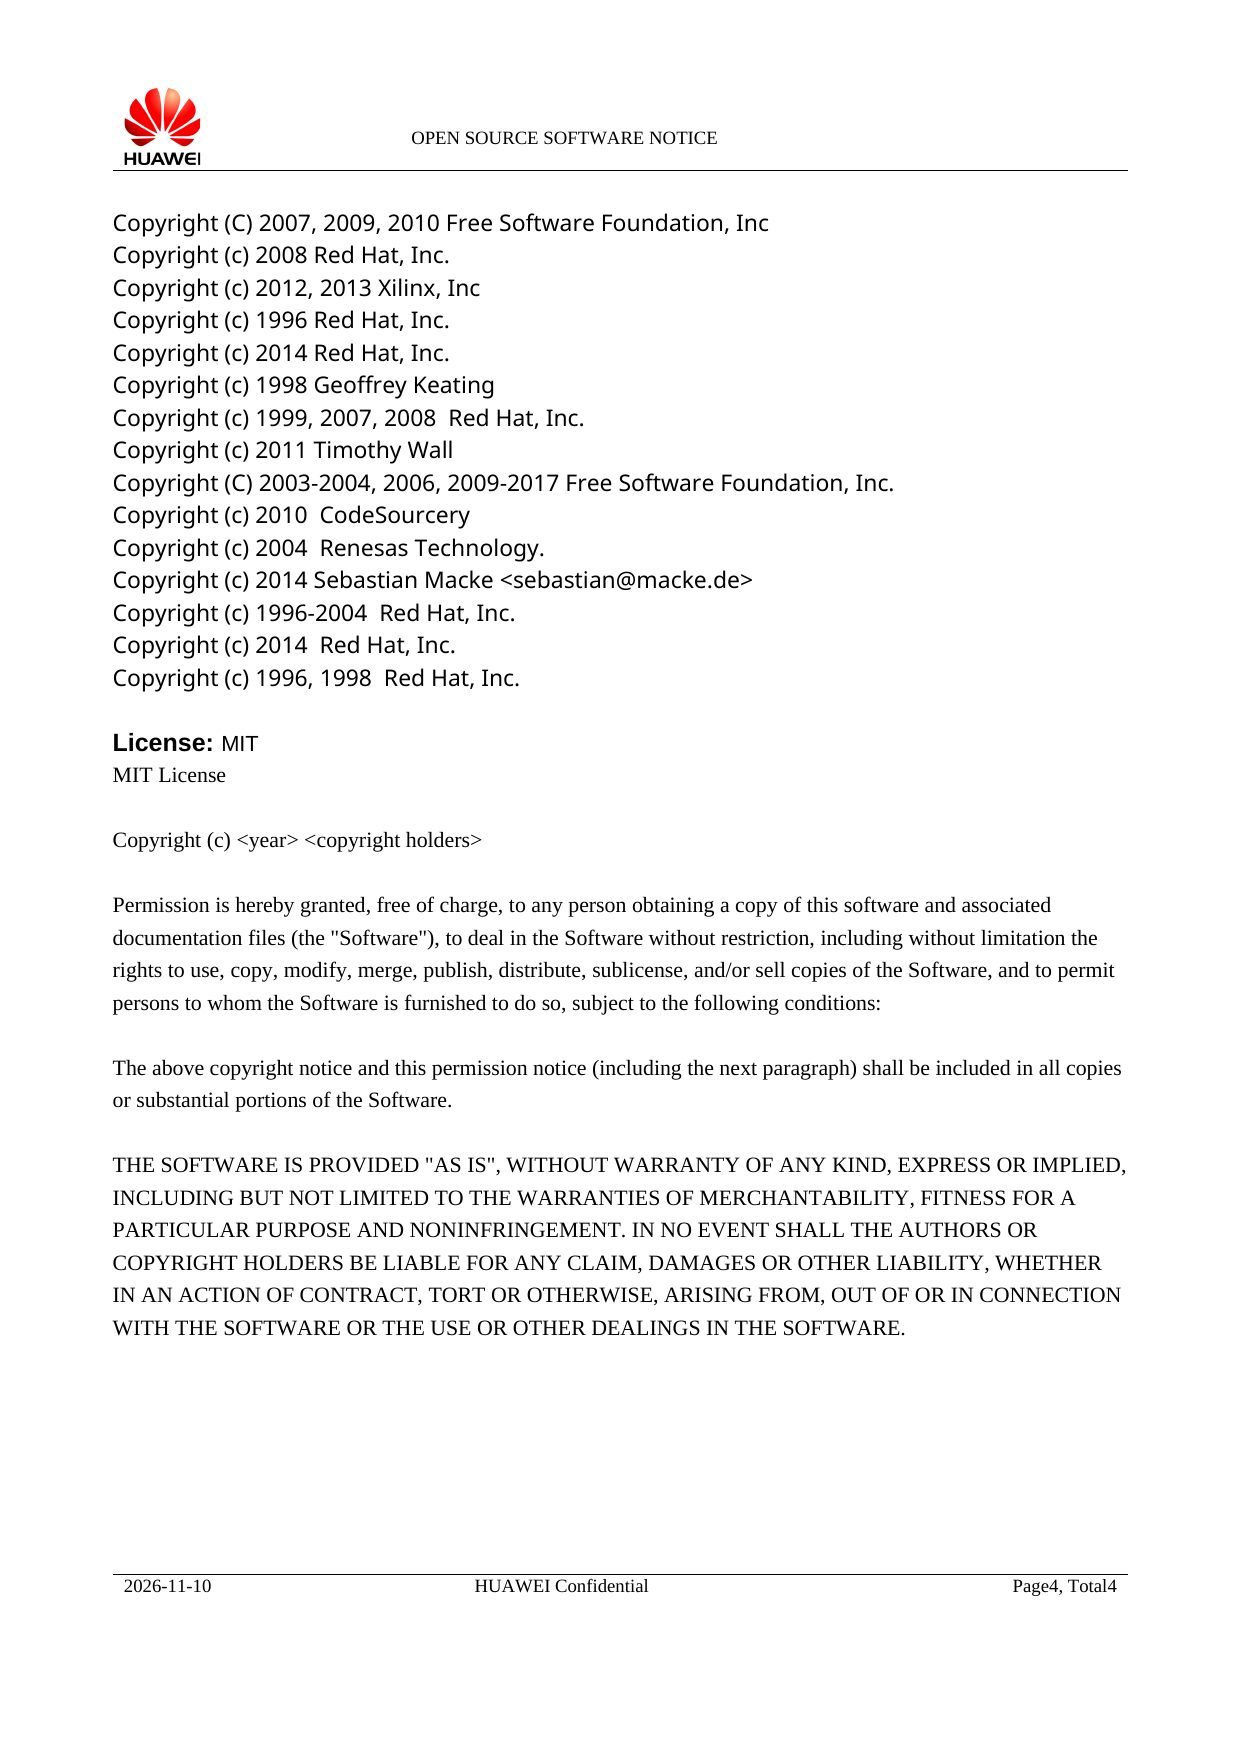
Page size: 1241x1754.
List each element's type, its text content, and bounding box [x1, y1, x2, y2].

picture [124, 88, 201, 165]
text MIT License Copyright (c) <year> <copyright holders> Permission is hereby granted, free of charge, to any person obtaining a copy of this software and associated documentation files (the "Software"), to deal in the Software without restriction, including without limitation the rights to use, copy, modify, merge, publish, distribute, sublicense, and/or sell copies of the Software, and to permit persons to whom the Software is furnished to do so, subject to the following conditions: The above copyright notice and this permission notice (including the next paragraph) shall be included in all copies or substantial portions of the Software. THE SOFTWARE IS PROVIDED "AS IS", WITHOUT WARRANTY OF ANY KIND, EXPRESS OR IMPLIED, INCLUDING BUT NOT LIMITED TO THE WARRANTIES OF MERCHANTABILITY, FITNESS FOR A PARTICULAR PURPOSE AND NONINFRINGEMENT. IN NO EVENT SHALL THE AUTHORS OR COPYRIGHT HOLDERS BE LIABLE FOR ANY CLAIM, DAMAGES OR OTHER LIABILITY, WHETHER IN AN ACTION OF CONTRACT, TORT OR OTHERWISE, ARISING FROM, OUT OF OR IN CONNECTION WITH THE SOFTWARE OR THE USE OR OTHER DEALINGS IN THE SOFTWARE. [112, 759, 1128, 1344]
text License: MIT [112, 726, 1128, 759]
